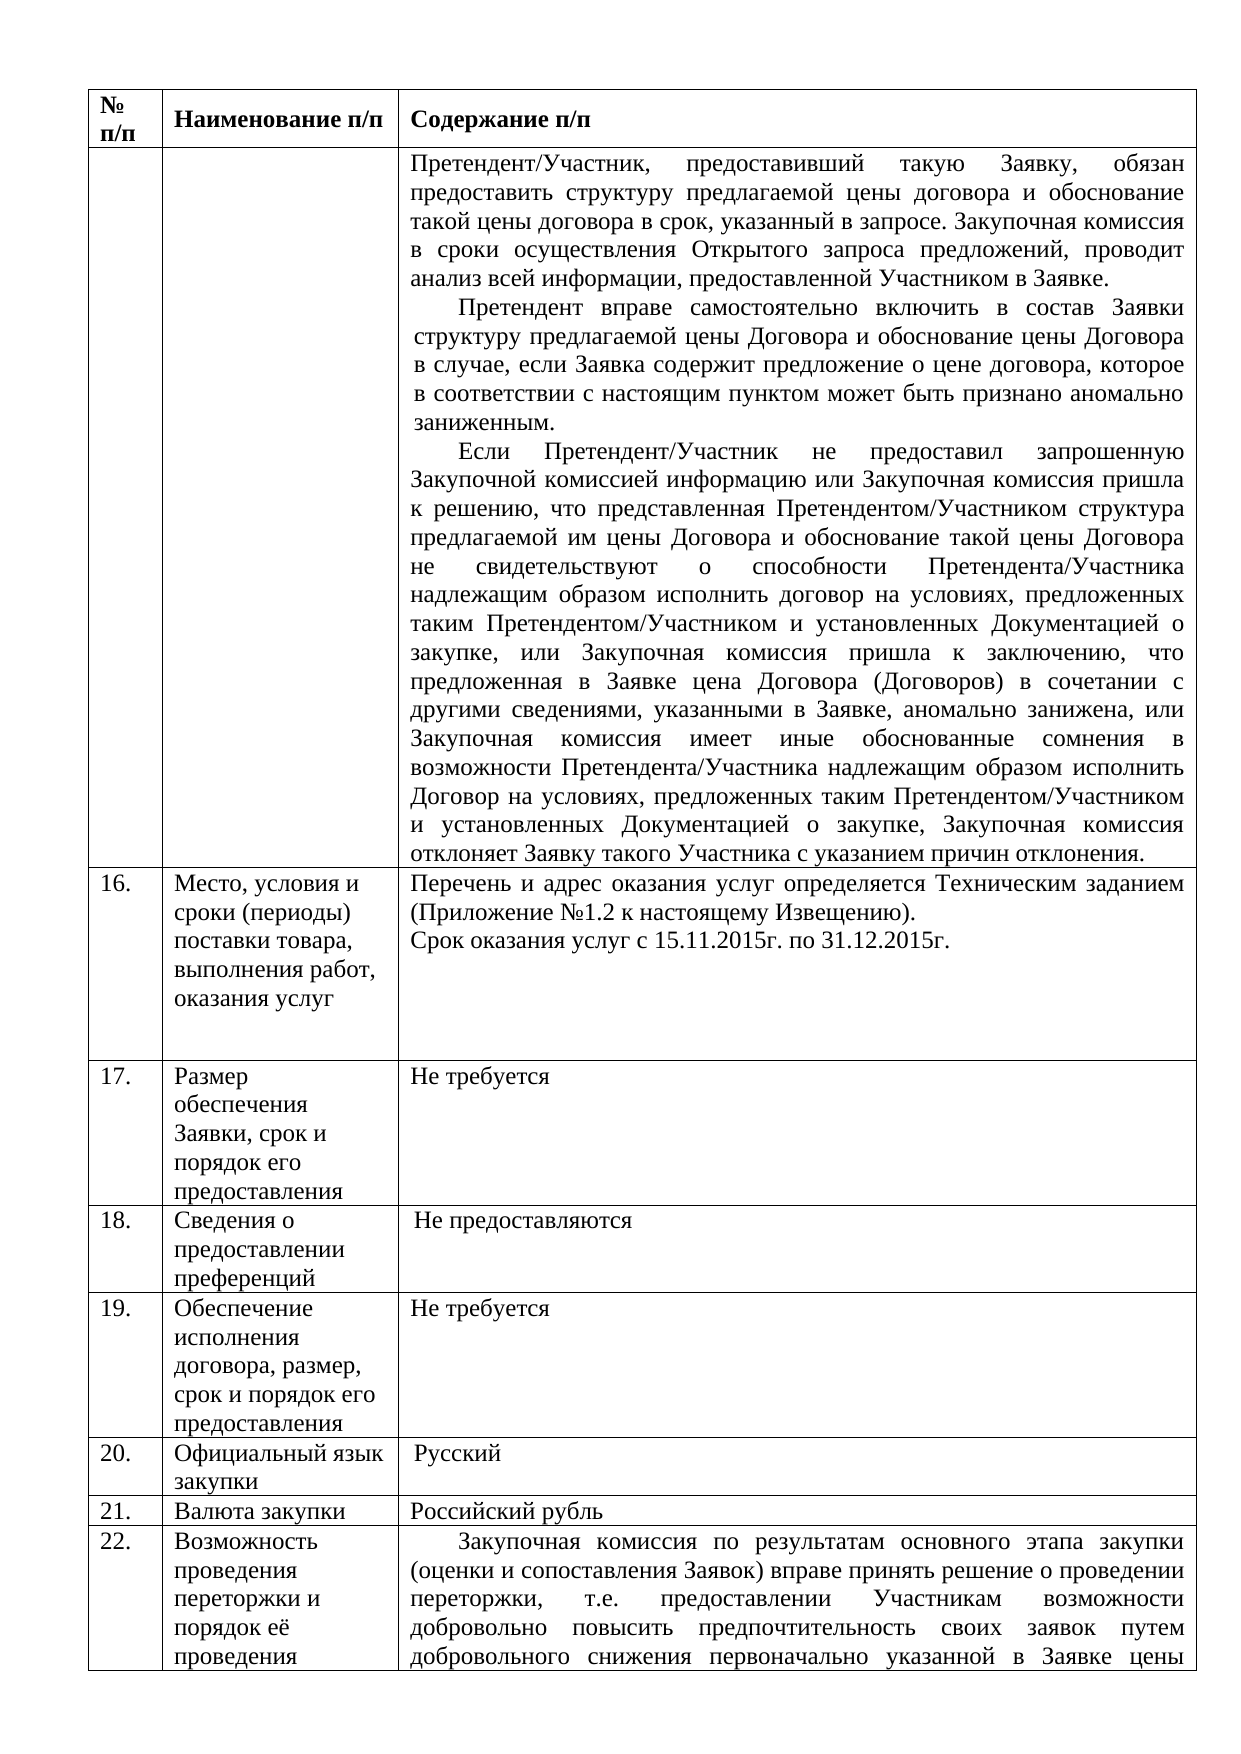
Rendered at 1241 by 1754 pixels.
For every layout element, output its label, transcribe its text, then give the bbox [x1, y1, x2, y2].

table_header Содержание п/п [399, 90, 1196, 147]
table_cell Перечень и адрес оказания услуг определяется Техническим заданием (Приложение №1.2 к настоящему Извещению). Срок оказания услуг с 15.11.2015г. по 31.12.2015г. [399, 868, 1196, 1060]
table_cell Российский рубль [399, 1496, 1196, 1525]
table_cell Не требуется [399, 1293, 1196, 1437]
table_cell Валюта закупки [163, 1496, 398, 1525]
table_cell [89, 1526, 162, 1670]
table_cell [89, 148, 162, 867]
table_cell Не предоставляются [399, 1206, 1196, 1292]
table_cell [163, 148, 398, 867]
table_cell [163, 1526, 398, 1670]
table_header Наименование п/п [163, 90, 398, 147]
table_cell Официальный язык закупки [163, 1438, 398, 1495]
table_header № п/п [89, 90, 162, 147]
table_cell [89, 1293, 162, 1437]
table_cell Размер обеспечения Заявки, срок и порядок его предоставления [163, 1061, 398, 1204]
table_cell [89, 1206, 162, 1292]
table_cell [399, 1526, 1196, 1670]
table_cell [89, 1061, 162, 1204]
table_cell [89, 1496, 162, 1525]
table_cell Обеспечение исполнения договора, размер, срок и порядок его предоставления [163, 1293, 398, 1437]
table_cell Русский [399, 1438, 1196, 1495]
table_cell Сведения о предоставлении преференций [163, 1206, 398, 1292]
table_cell Не требуется [399, 1061, 1196, 1204]
table_cell [89, 868, 162, 1060]
table_cell [89, 1438, 162, 1495]
table_cell Место, условия и сроки (периоды) поставки товара, выполнения работ, оказания услуг [163, 868, 398, 1060]
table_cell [399, 148, 1196, 867]
